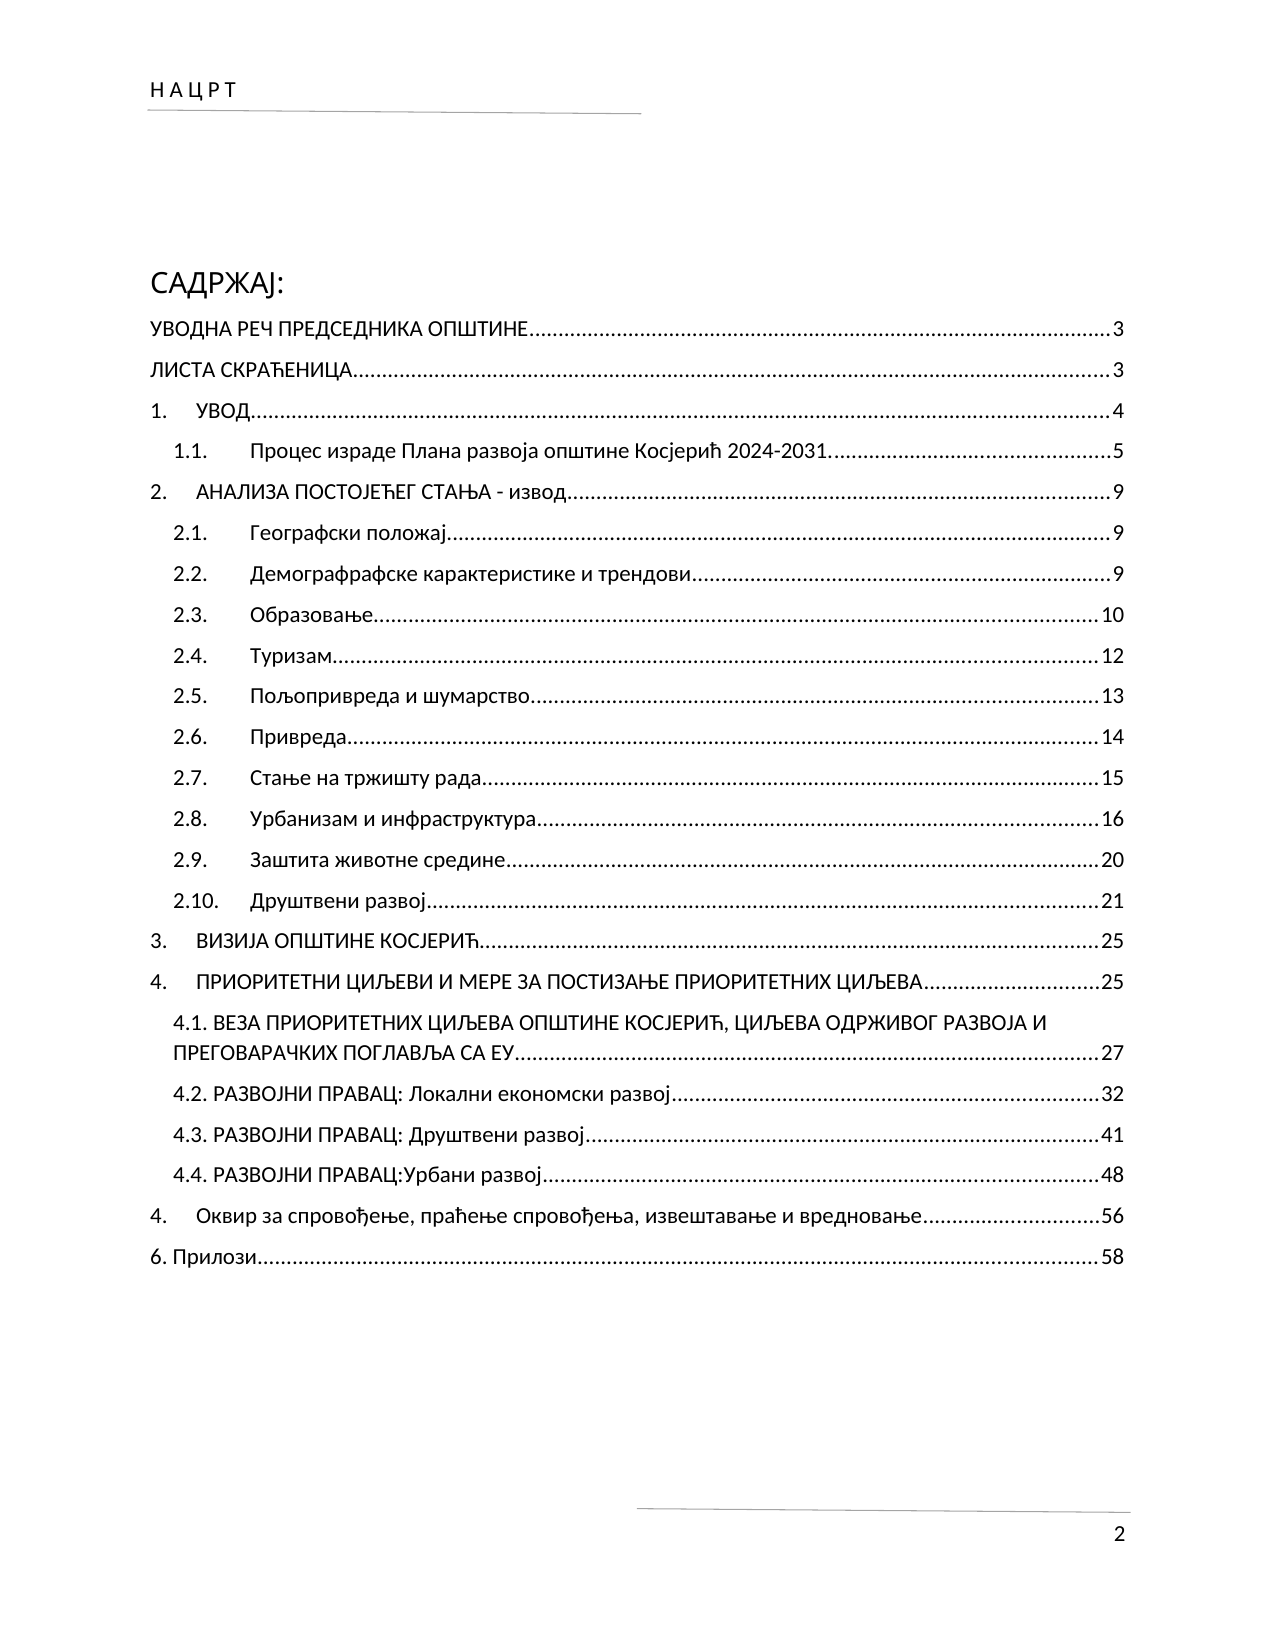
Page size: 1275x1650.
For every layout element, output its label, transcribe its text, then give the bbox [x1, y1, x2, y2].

text 2.4. Туризам 12 [173, 641, 1125, 669]
text 2.1. Географски положај 9 [173, 518, 1125, 546]
text 3. ВИЗИЈА ОПШТИНЕ КОСЈЕРИЋ 25 [150, 927, 1125, 954]
text 4.4. РАЗВОЈНИ ПРАВАЦ:Урбани развој 48 [173, 1160, 1125, 1188]
text 2.7. Стање на тржишту рада 15 [173, 763, 1125, 791]
text 2. АНАЛИЗА ПОСТОЈЕЋЕГ СТАЊА - извод 9 [150, 477, 1125, 505]
text 1. УВОД 4 [150, 396, 1125, 424]
text ЛИСТА СКРАЋЕНИЦА 3 [150, 355, 1125, 383]
text 4. Оквир за спровођење, праћење спровођења, извештавање и вредновање 56 [150, 1201, 1125, 1229]
text 6. Прилози 58 [150, 1242, 1125, 1270]
text 2.2. Демографрафске карактеристике и трендови 9 [173, 559, 1125, 587]
text 4.1. ВЕЗА ПРИОРИТЕТНИХ ЦИЉЕВА ОПШТИНЕ КОСЈЕРИЋ, ЦИЉЕВА ОДРЖИВОГ РАЗВОЈА И ПРЕГОВАРАЧКИХ ПОГЛАВЉА СА ЕУ 27 [173, 1008, 1125, 1066]
text 2.10. Друштвени развој 21 [173, 886, 1125, 914]
text 4. ПРИОРИТЕТНИ ЦИЉЕВИ И МЕРЕ ЗА ПОСТИЗАЊЕ ПРИОРИТЕТНИХ ЦИЉЕВА 25 [150, 967, 1125, 995]
text УВОДНА РЕЧ ПРЕДСЕДНИКА ОПШТИНЕ 3 [150, 314, 1125, 342]
text 1.1. Процес израде Плана развоја општине Косјерић 2024-2031. 5 [173, 437, 1125, 464]
text 2.6. Привреда 14 [173, 722, 1125, 750]
text 4.2. РАЗВОЈНИ ПРАВАЦ: Локални економски развој 32 [173, 1079, 1125, 1107]
text 2.5. Пољопривреда и шумарство 13 [173, 682, 1125, 709]
text САДРЖАЈ: [150, 262, 1125, 302]
text 2.8. Урбанизам и инфраструктура 16 [173, 804, 1125, 832]
text 2.9. Заштита животне средине 20 [173, 845, 1125, 873]
text 4.3. РАЗВОЈНИ ПРАВАЦ: Друштвени развој 41 [173, 1120, 1125, 1148]
text 2.3. Образовање 10 [173, 600, 1125, 628]
